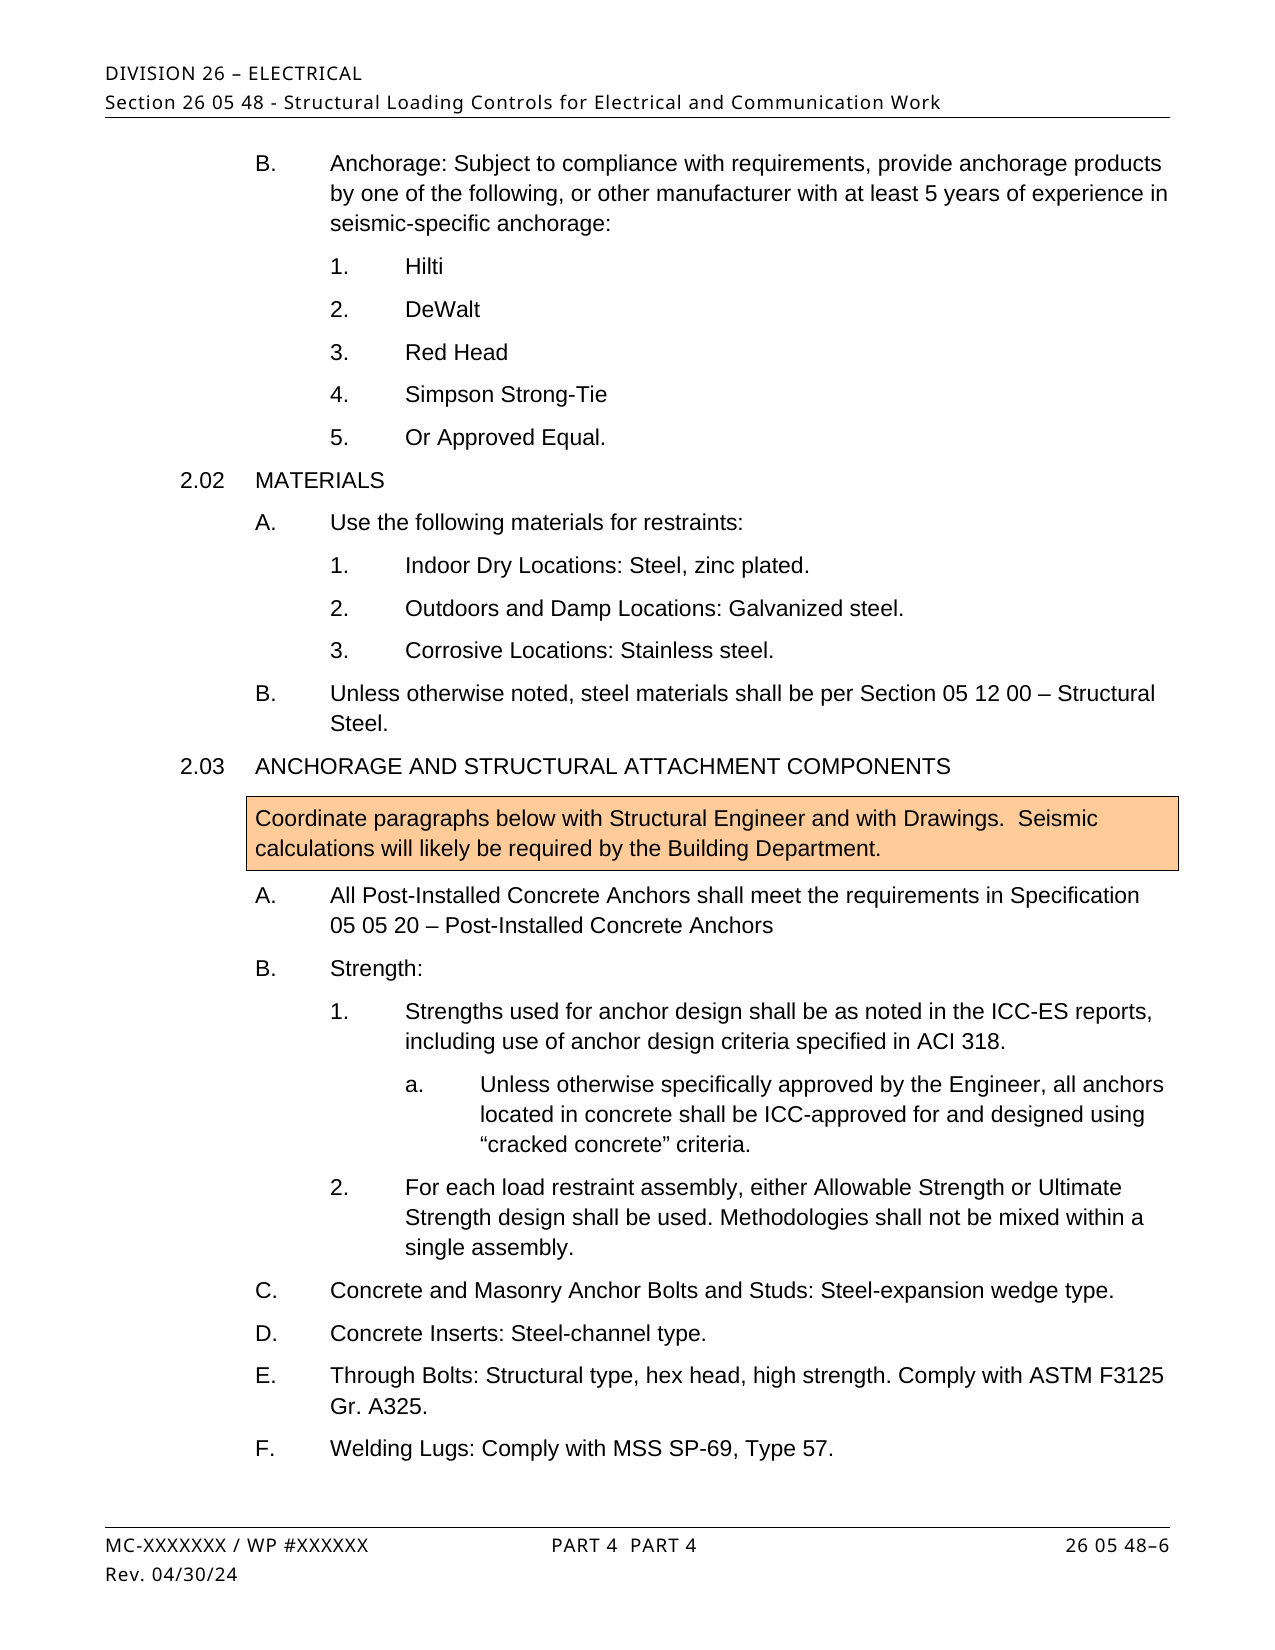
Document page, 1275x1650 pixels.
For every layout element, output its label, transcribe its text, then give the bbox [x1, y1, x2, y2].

list MATERIALS [180, 467, 1170, 493]
list DeWalt [330, 296, 1170, 322]
list All Post-Installed Concrete Anchors shall meet the requirements in Specification 05 05 20 – Post-Installed Concrete Anchors [255, 882, 1170, 939]
list ANCHORAGE AND STRUCTURAL ATTACHMENT COMPONENTS [180, 753, 1170, 779]
list Through Bolts: Structural type, hex head, high strength. Comply with ASTM F3125 Gr. A325. [255, 1362, 1170, 1419]
list Unless otherwise noted, steel materials shall be per Section 05 12 00 – Structural Steel. [255, 680, 1170, 737]
list Red Head [330, 338, 1170, 365]
list Anchorage: Subject to compliance with requirements, provide anchorage products by one of the following, or other manufacturer with at least 5 years of experience in seismic-specific anchorage: [255, 150, 1170, 237]
text Coordinate paragraphs below with Structural Engineer and with Drawings. Seismic calculations will likely be required by the Building Department. [247, 797, 1178, 870]
list Strengths used for anchor design shall be as noted in the ICC-ES reports, including use of anchor design criteria specified in ACI 318. [330, 998, 1170, 1054]
list Hilti [330, 253, 1170, 279]
list Simpson Strong-Tie [330, 381, 1170, 408]
list Concrete Inserts: Steel-channel type. [255, 1320, 1170, 1346]
list Indoor Dry Locations: Steel, zinc plated. [330, 552, 1170, 578]
list Or Approved Equal. [330, 424, 1170, 450]
list Concrete and Masonry Anchor Bolts and Studs: Steel-expansion wedge type. [255, 1277, 1170, 1303]
list Welding Lugs: Comply with MSS SP-69, Type 57. [255, 1435, 1170, 1462]
list Unless otherwise specifically approved by the Engineer, all anchors located in concrete shall be ICC-approved for and designed using “cracked concrete” criteria. [405, 1071, 1170, 1158]
list For each load restraint assembly, either Allowable Strength or Ultimate Strength design shall be used. Methodologies shall not be mixed within a single assembly. [330, 1174, 1170, 1261]
list Outdoors and Damp Locations: Galvanized steel. [330, 595, 1170, 621]
list Use the following materials for restraints: [255, 509, 1170, 536]
list Corrosive Locations: Stainless steel. [330, 637, 1170, 664]
list Strength: [255, 955, 1170, 982]
